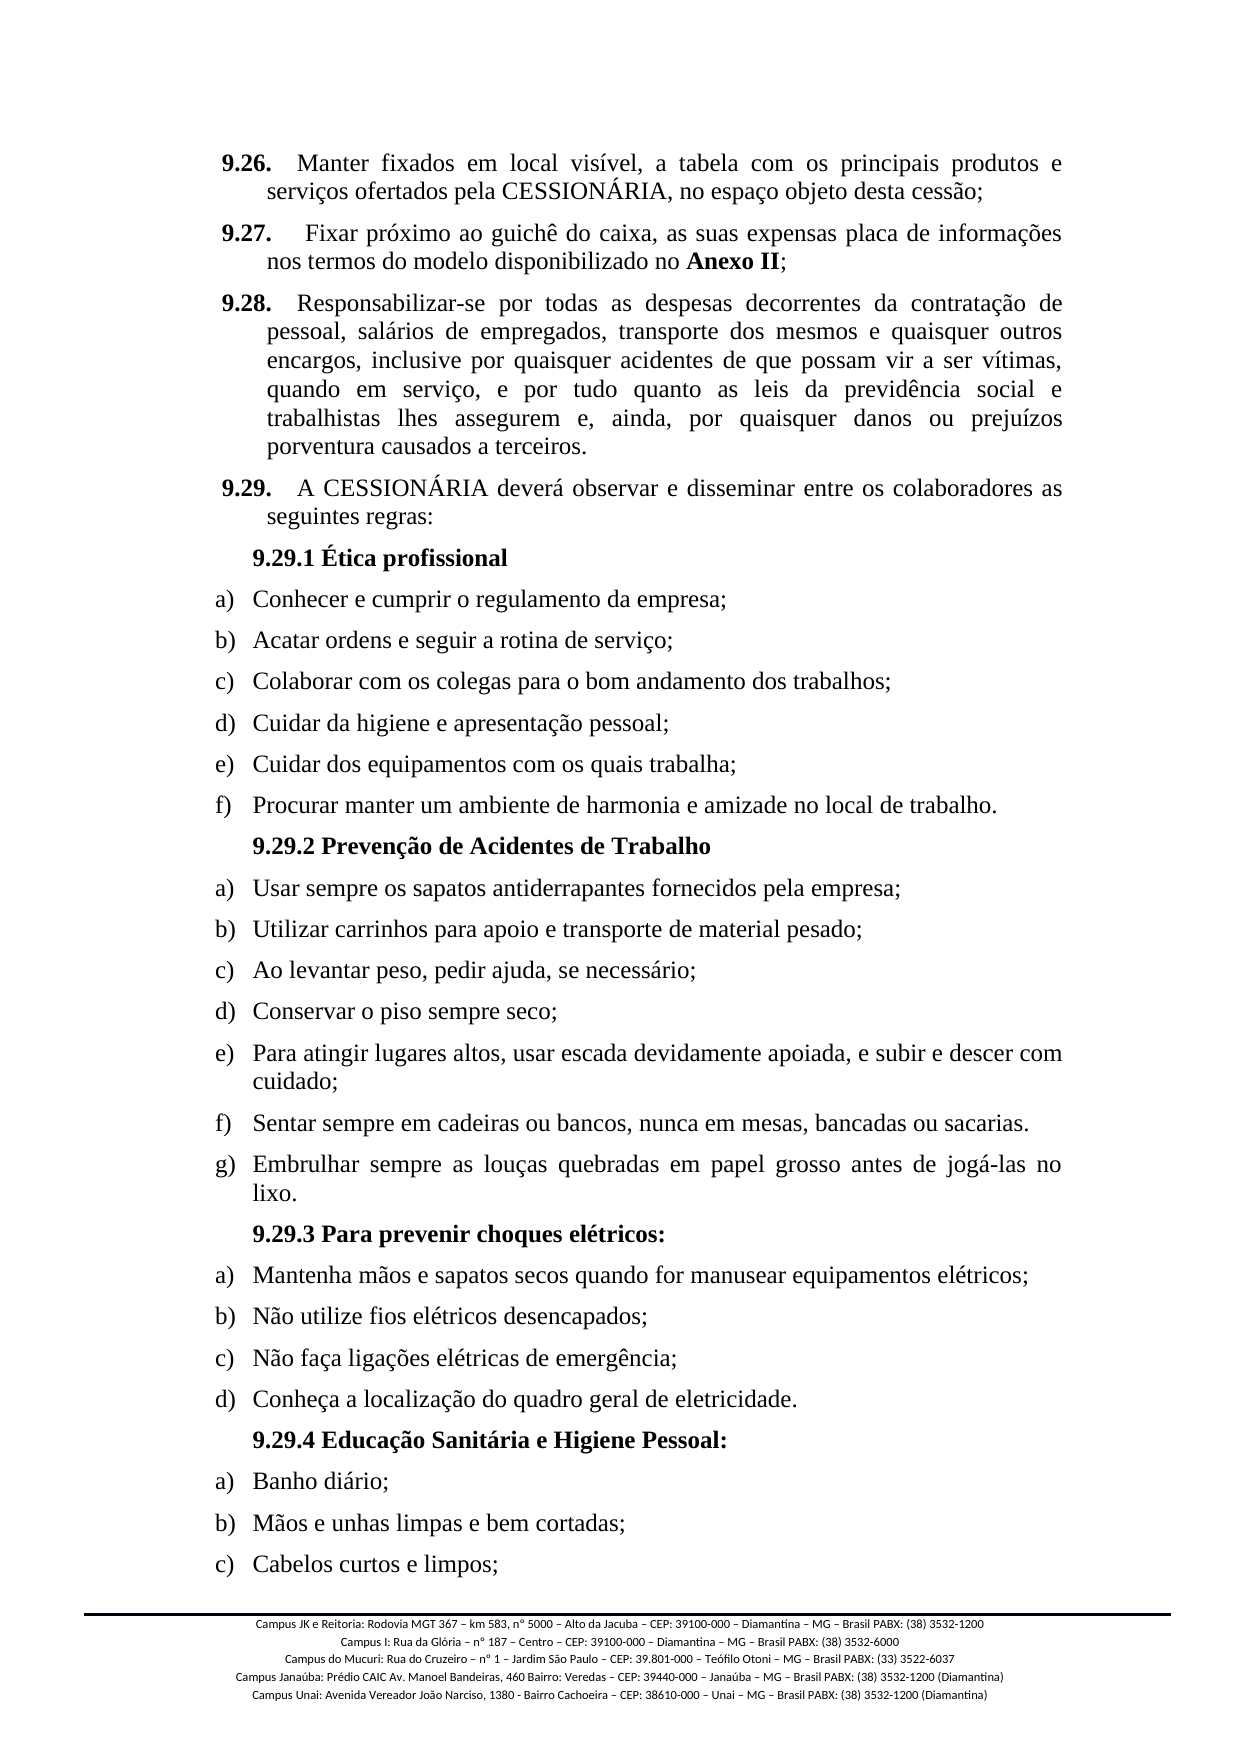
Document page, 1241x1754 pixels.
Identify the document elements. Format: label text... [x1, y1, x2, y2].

list Cuidar da higiene e apresentação pessoal; [215, 708, 1063, 736]
list Usar sempre os sapatos antiderrapantes fornecidos pela empresa; [215, 873, 1063, 901]
text 9.29.2 Prevenção de Acidentes de Trabalho [252, 831, 1063, 860]
text 9.29.3 Para prevenir choques elétricos: [252, 1219, 1063, 1248]
list Procurar manter um ambiente de harmonia e amizade no local de trabalho. [215, 790, 1063, 819]
list Conservar o piso sempre seco; [215, 996, 1063, 1025]
list Conheça a localização do quadro geral de eletricidade. [215, 1384, 1063, 1413]
list Acatar ordens e seguir a rotina de serviço; [215, 625, 1063, 654]
list A CESSIONÁRIA deverá observar e disseminar entre os colaboradores as seguintes regras: [222, 473, 1063, 530]
list Banho diário; [215, 1466, 1063, 1495]
list Para atingir lugares altos, usar escada devidamente apoiada, e subir e descer com cuidado; [215, 1038, 1063, 1095]
text 9.29.1 Ética profissional [252, 543, 1063, 571]
list Cabelos curtos e limpos; [215, 1549, 1063, 1578]
list Sentar sempre em cadeiras ou bancos, nunca em mesas, bancadas ou sacarias. [215, 1108, 1063, 1136]
list Mantenha mãos e sapatos secos quando for manusear equipamentos elétricos; [215, 1260, 1063, 1289]
list Não utilize fios elétricos desencapados; [215, 1301, 1063, 1330]
list Não faça ligações elétricas de emergência; [215, 1343, 1063, 1371]
list Conhecer e cumprir o regulamento da empresa; [215, 584, 1063, 613]
list Cuidar dos equipamentos com os quais trabalha; [215, 749, 1063, 778]
list Utilizar carrinhos para apoio e transporte de material pesado; [215, 914, 1063, 943]
list Manter fixados em local visível, a tabela com os principais produtos e serviços ofertados pela CESSIONÁRIA, no espaço objeto desta cessão; [222, 148, 1063, 205]
text 9.29.4 Educação Sanitária e Higiene Pessoal: [252, 1425, 1063, 1454]
list Ao levantar peso, pedir ajuda, se necessário; [215, 955, 1063, 984]
list Embrulhar sempre as louças quebradas em papel grosso antes de jogá-las no lixo. [215, 1149, 1063, 1206]
list Fixar próximo ao guichê do caixa, as suas expensas placa de informações nos termos do modelo disponibilizado no Anexo II; [222, 218, 1063, 275]
list Mãos e unhas limpas e bem cortadas; [215, 1508, 1063, 1536]
list Responsabilizar-se por todas as despesas decorrentes da contratação de pessoal, salários de empregados, transporte dos mesmos e quaisquer outros encargos, inclusive por quaisquer acidentes de que possam vir a ser vítimas, quando em serviço, e por tudo quanto as leis da previdência social e trabalhistas lhes assegurem e, ainda, por quaisquer danos ou prejuízos porventura causados a terceiros. [222, 288, 1063, 460]
list Colaborar com os colegas para o bom andamento dos trabalhos; [215, 666, 1063, 695]
